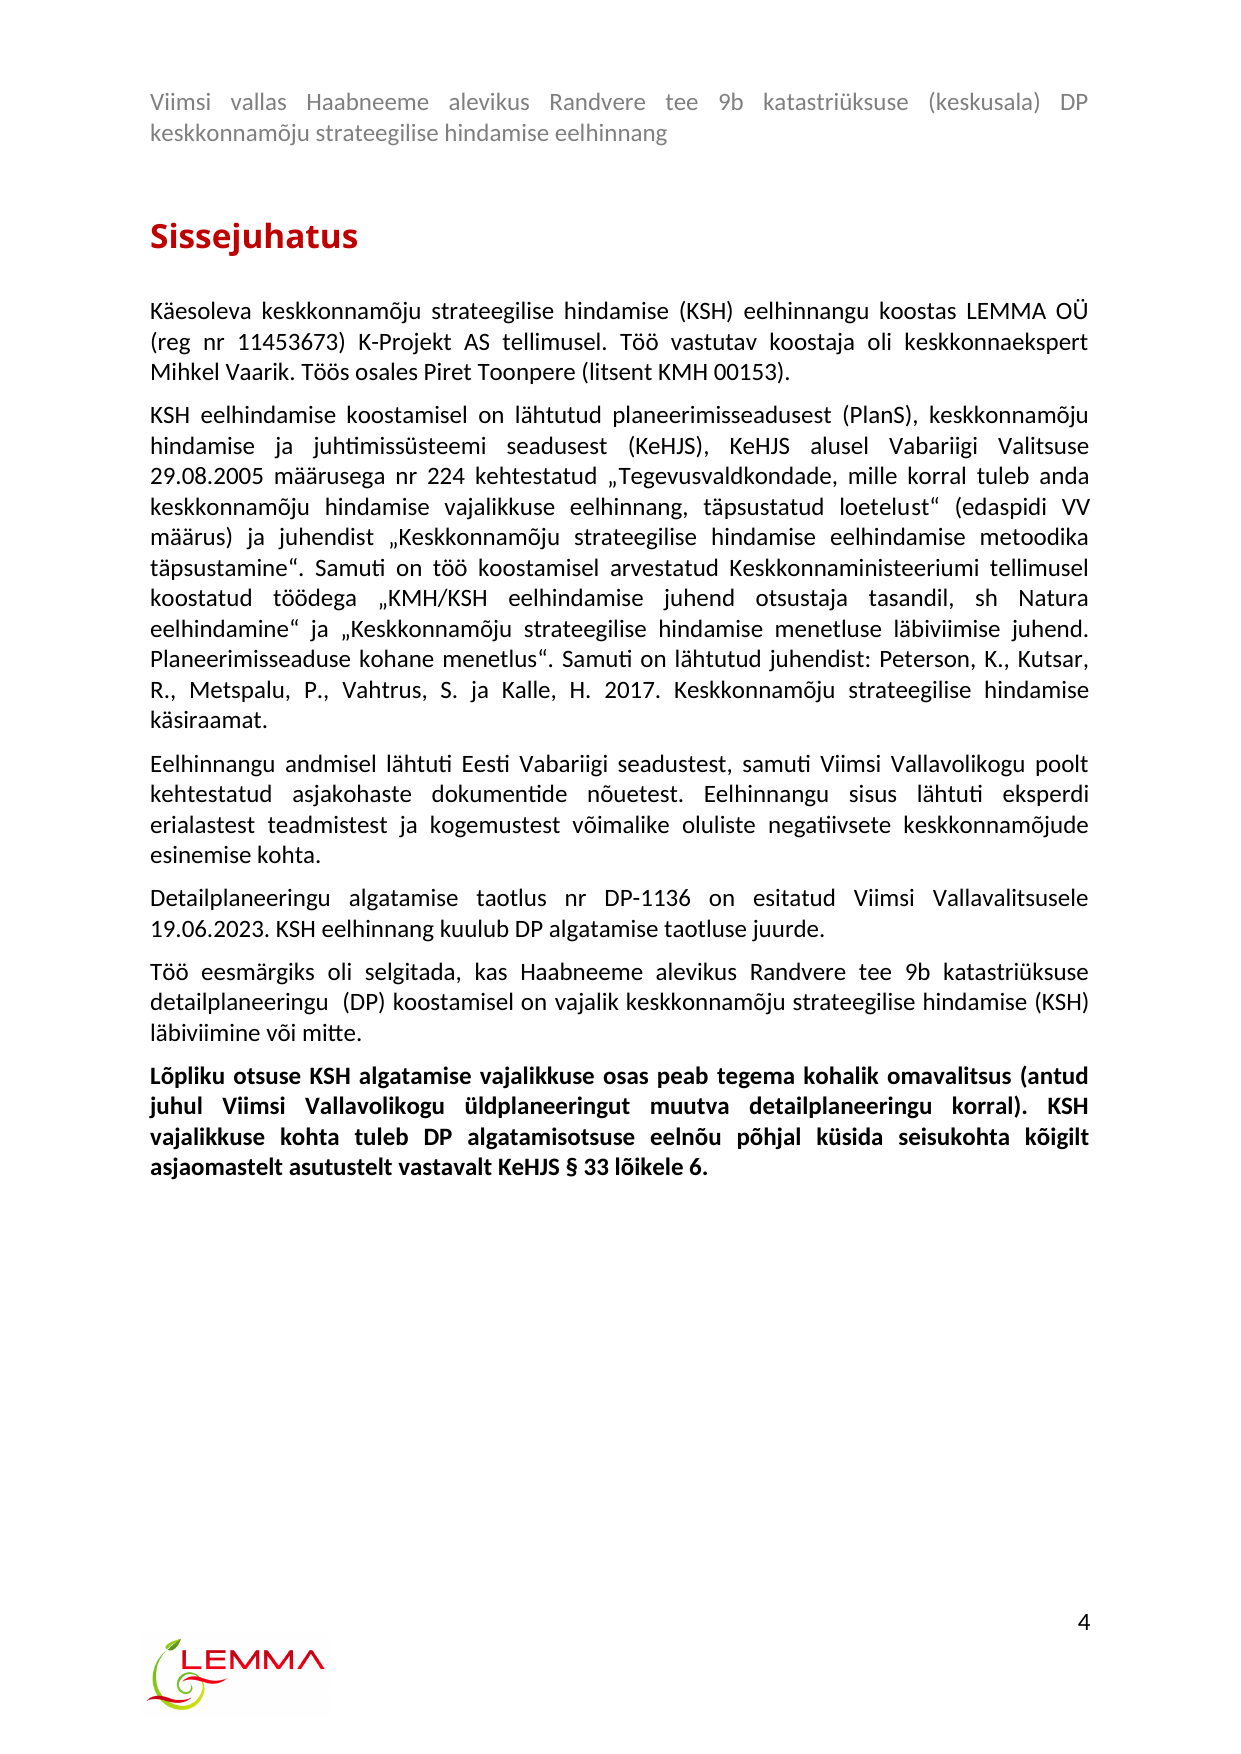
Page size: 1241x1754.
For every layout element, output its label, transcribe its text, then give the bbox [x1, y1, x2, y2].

subtitle Sissejuhatus [150, 212, 1090, 258]
text Käesoleva keskkonnamõju strateegilise hindamise (KSH) eelhinnangu koostas LEMMA OÜ (reg nr 11453673) K-Projekt AS tellimusel. Töö vastutav koostaja oli keskkonnaekspert Mihkel Vaarik. Töös osales Piret Toonpere (litsent KMH 00153). [150, 295, 1090, 387]
text Eelhinnangu andmisel lähtuti Eesti Vabariigi seadustest, samuti Viimsi Vallavolikogu poolt kehtestatud asjakohaste dokumentide nõuetest. Eelhinnangu sisus lähtuti eksperdi erialastest teadmistest ja kogemustest võimalike oluliste negatiivsete keskkonnamõjude esinemise kohta. [150, 748, 1090, 870]
text Lõpliku otsuse KSH algatamise vajalikkuse osas peab tegema kohalik omavalitsus (antud juhul Viimsi Vallavolikogu üldplaneeringut muutva detailplaneeringu korral). KSH vajalikkuse kohta tuleb DP algatamisotsuse eelnõu põhjal küsida seisukohta kõigilt asjaomastelt asutustelt vastavalt KeHJS § 33 lõikele 6. [150, 1060, 1090, 1182]
text KSH eelhindamise koostamisel on lähtutud planeerimisseadusest (PlanS), keskkonnamõju hindamise ja juhtimissüsteemi seadusest (KeHJS), KeHJS alusel Vabariigi Valitsuse 29.08.2005 määrusega nr 224 kehtestatud „Tegevusvaldkondade, mille korral tuleb anda keskkonnamõju hindamise vajalikkuse eelhinnang, täpsustatud loetelust“ (edaspidi VV määrus) ja juhendist „Keskkonnamõju strateegilise hindamise eelhindamise metoodika täpsustamine“. Samuti on töö koostamisel arvestatud Keskkonnaministeeriumi tellimusel koostatud töödega „KMH/KSH eelhindamise juhend otsustaja tasandil, sh Natura eelhindamine“ ja „Keskkonnamõju strateegilise hindamise menetluse läbiviimise juhend. Planeerimisseaduse kohane menetlus“. Samuti on lähtutud juhendist: Peterson, K., Kutsar, R., Metspalu, P., Vahtrus, S. ja Kalle, H. 2017. Keskkonnamõju strateegilise hindamise käsiraamat. [150, 399, 1090, 735]
text Detailplaneeringu algatamise taotlus nr DP-1136 on esitatud Viimsi Vallavalitsusele 19.06.2023. KSH eelhinnang kuulub DP algatamise taotluse juurde. [150, 882, 1090, 943]
text Töö eesmärgiks oli selgitada, kas Haabneeme alevikus Randvere tee 9b katastriüksuse detailplaneeringu (DP) koostamisel on vajalik keskkonnamõju strateegilise hindamise (KSH) läbiviimine või mitte. [150, 956, 1090, 1047]
picture [140, 1632, 331, 1716]
